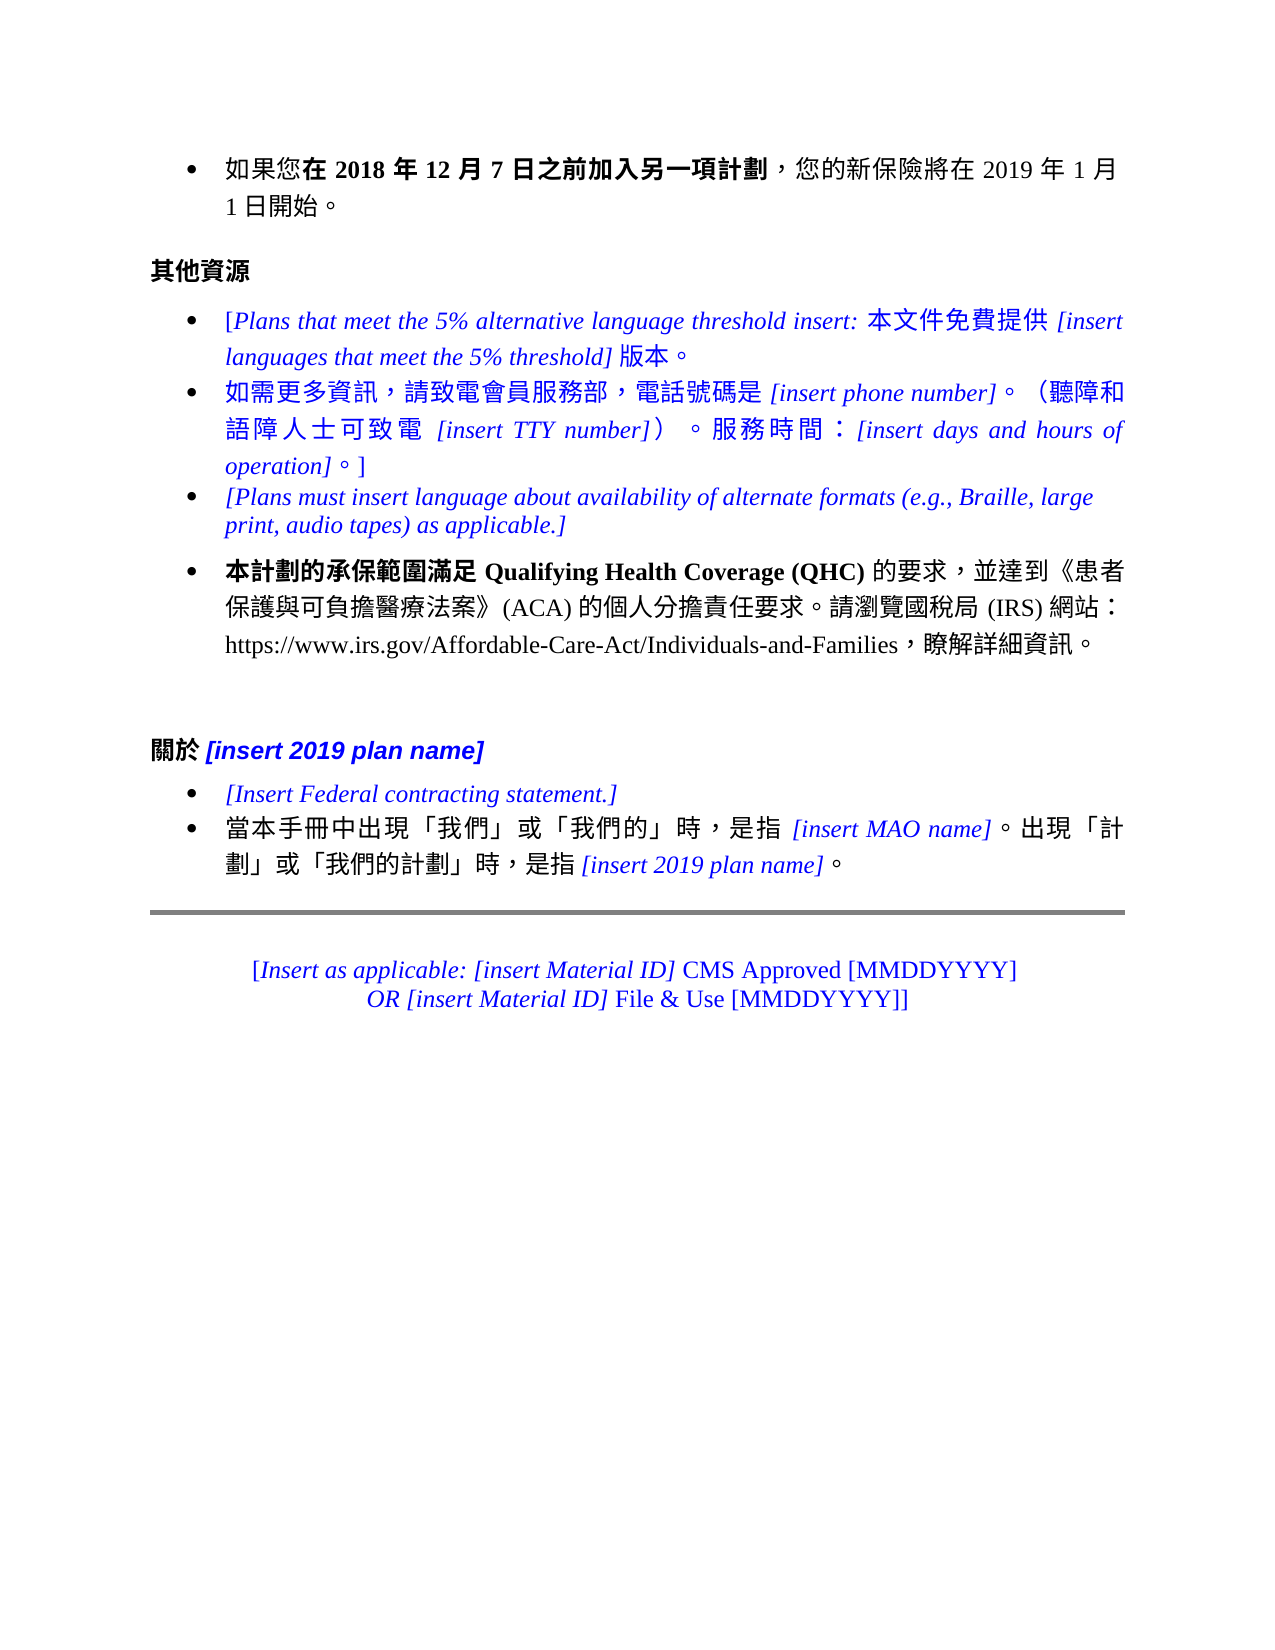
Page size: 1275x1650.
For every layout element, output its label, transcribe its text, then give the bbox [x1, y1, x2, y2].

list [Plans must insert language about availability of alternate formats (e.g., Braille, large print, audio tapes) as applicable.] [187, 482, 1125, 539]
list 當本手冊中出現「我們」或「我們的」時，是指 [insert MAO name]。出現「計劃」或「我們的計劃」時，是指 [insert 2019 plan name]。 [187, 808, 1125, 881]
list 本計劃的承保範圍滿足 Qualifying Health Coverage (QHC) 的要求，並達到《患者保護與可負擔醫療法案》(ACA) 的個人分擔責任要求。請瀏覽國稅局 (IRS) 網站：https://www.irs.gov/Affordable-Care-Act/Individuals-and-Families，瞭解詳細資訊。 [187, 552, 1125, 660]
subtitle 其他資源 [150, 252, 1125, 288]
list 如需更多資訊，請致電會員服務部，電話號碼是 [insert phone number]。（聽障和語障人士可致電 [insert TTY number]）。服務時間：[insert days and hours of operation]。] [187, 373, 1125, 482]
subtitle 如果您在 2018 年 12 月 7 日之前加入另一項計劃，您的新保險將在 2019 年 1 月 1 日開始。 [187, 150, 1125, 222]
text [Insert as applicable: [insert Material ID] CMS Approved [MMDDYYYY] OR [insert Material ID] File & Use [MMDDYYYY]] [150, 956, 1125, 1013]
list [Insert Federal contracting statement.] [187, 779, 1125, 808]
list [Plans that meet the 5% alternative language threshold insert: 本文件免費提供 [insert languages that meet the 5% threshold] 版本。 [187, 300, 1125, 373]
subtitle 關於 [insert 2019 plan name] [150, 731, 1125, 767]
